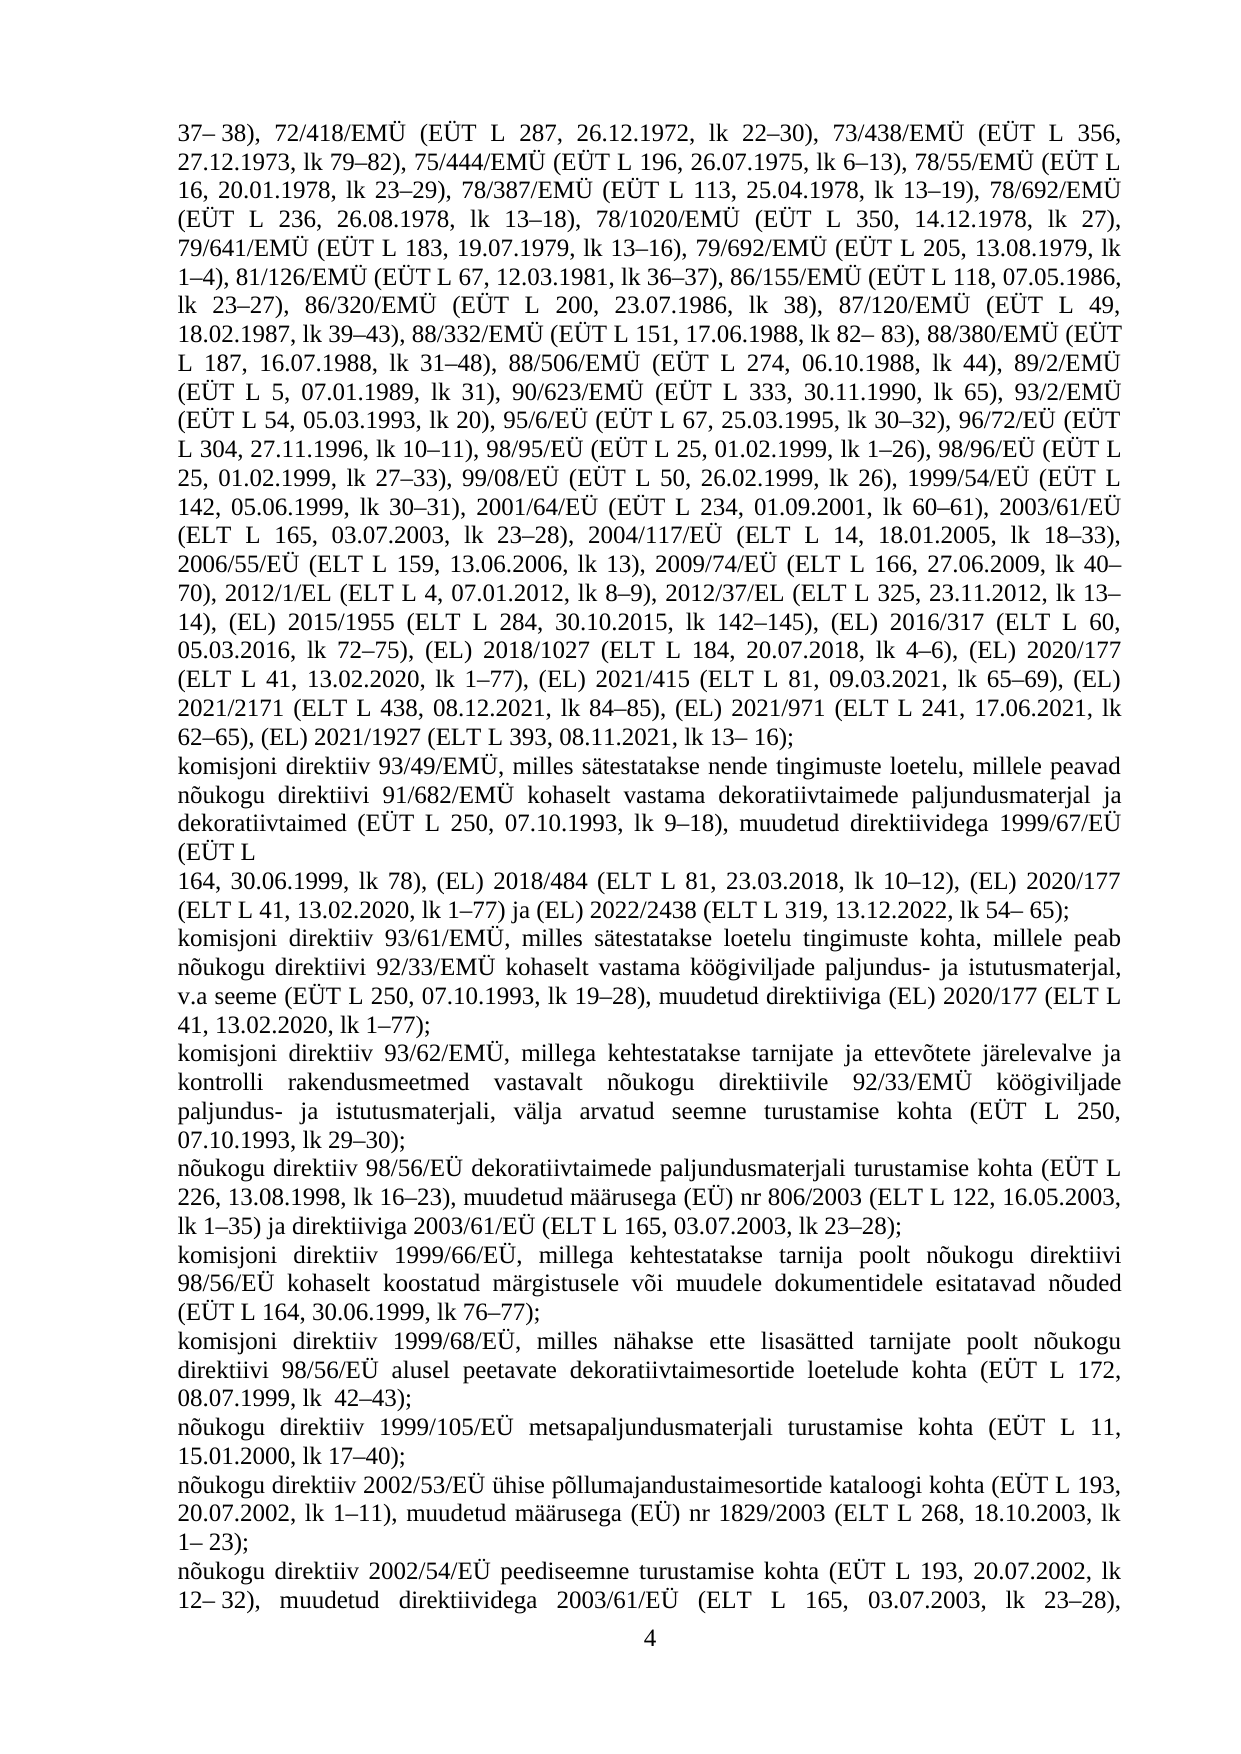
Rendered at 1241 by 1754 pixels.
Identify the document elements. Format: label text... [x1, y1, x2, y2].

text komisjoni direktiiv 93/49/EMÜ, milles sätestatakse nende tingimuste loetelu, millele peavad nõukogu direktiivi 91/682/EMÜ kohaselt vastama dekoratiivtaimede paljundusmaterjal ja dekoratiivtaimed (EÜT L 250, 07.10.1993, lk 9–18), muudetud direktiividega 1999/67/EÜ (EÜT L [177, 751, 1122, 866]
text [177, 118, 1122, 751]
text komisjoni direktiiv 1999/66/EÜ, millega kehtestatakse tarnija poolt nõukogu direktiivi 98/56/EÜ kohaselt koostatud märgistusele või muudele dokumentidele esitatavad nõuded (EÜT L 164, 30.06.1999, lk 76–77); [177, 1240, 1122, 1326]
text nõukogu direktiiv 2002/53/EÜ ühise põllumajandustaimesortide kataloogi kohta (EÜT L 193, 20.07.2002, lk 1–11), muudetud määrusega (EÜ) nr 1829/2003 (ELT L 268, 18.10.2003, lk 1– 23); [177, 1470, 1122, 1556]
text komisjoni direktiiv 1999/68/EÜ, milles nähakse ette lisasätted tarnijate poolt nõukogu direktiivi 98/56/EÜ alusel peetavate dekoratiivtaimesortide loetelude kohta (EÜT L 172, 08.07.1999, lk 42–43); [177, 1326, 1122, 1412]
text 164, 30.06.1999, lk 78), (EL) 2018/484 (ELT L 81, 23.03.2018, lk 10–12), (EL) 2020/177 (ELT L 41, 13.02.2020, lk 1–77) ja (EL) 2022/2438 (ELT L 319, 13.12.2022, lk 54– 65); [177, 866, 1122, 923]
text nõukogu direktiiv 1999/105/EÜ metsapaljundusmaterjali turustamise kohta (EÜT L 11, 15.01.2000, lk 17–40); [177, 1412, 1122, 1470]
text nõukogu direktiiv 98/56/EÜ dekoratiivtaimede paljundusmaterjali turustamise kohta (EÜT L 226, 13.08.1998, lk 16–23), muudetud määrusega (EÜ) nr 806/2003 (ELT L 122, 16.05.2003, lk 1–35) ja direktiiviga 2003/61/EÜ (ELT L 165, 03.07.2003, lk 23–28); [177, 1153, 1122, 1240]
text komisjoni direktiiv 93/61/EMÜ, milles sätestatakse loetelu tingimuste kohta, millele peab nõukogu direktiivi 92/33/EMÜ kohaselt vastama köögiviljade paljundus- ja istutusmaterjal, v.a seeme (EÜT L 250, 07.10.1993, lk 19–28), muudetud direktiiviga (EL) 2020/177 (ELT L 41, 13.02.2020, lk 1–77); [177, 923, 1122, 1038]
text komisjoni direktiiv 93/62/EMÜ, millega kehtestatakse tarnijate ja ettevõtete järelevalve ja kontrolli rakendusmeetmed vastavalt nõukogu direktiivile 92/33/EMÜ köögiviljade paljundus- ja istutusmaterjali, välja arvatud seemne turustamise kohta (EÜT L 250, 07.10.1993, lk 29–30); [177, 1038, 1122, 1153]
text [177, 1556, 1122, 1613]
